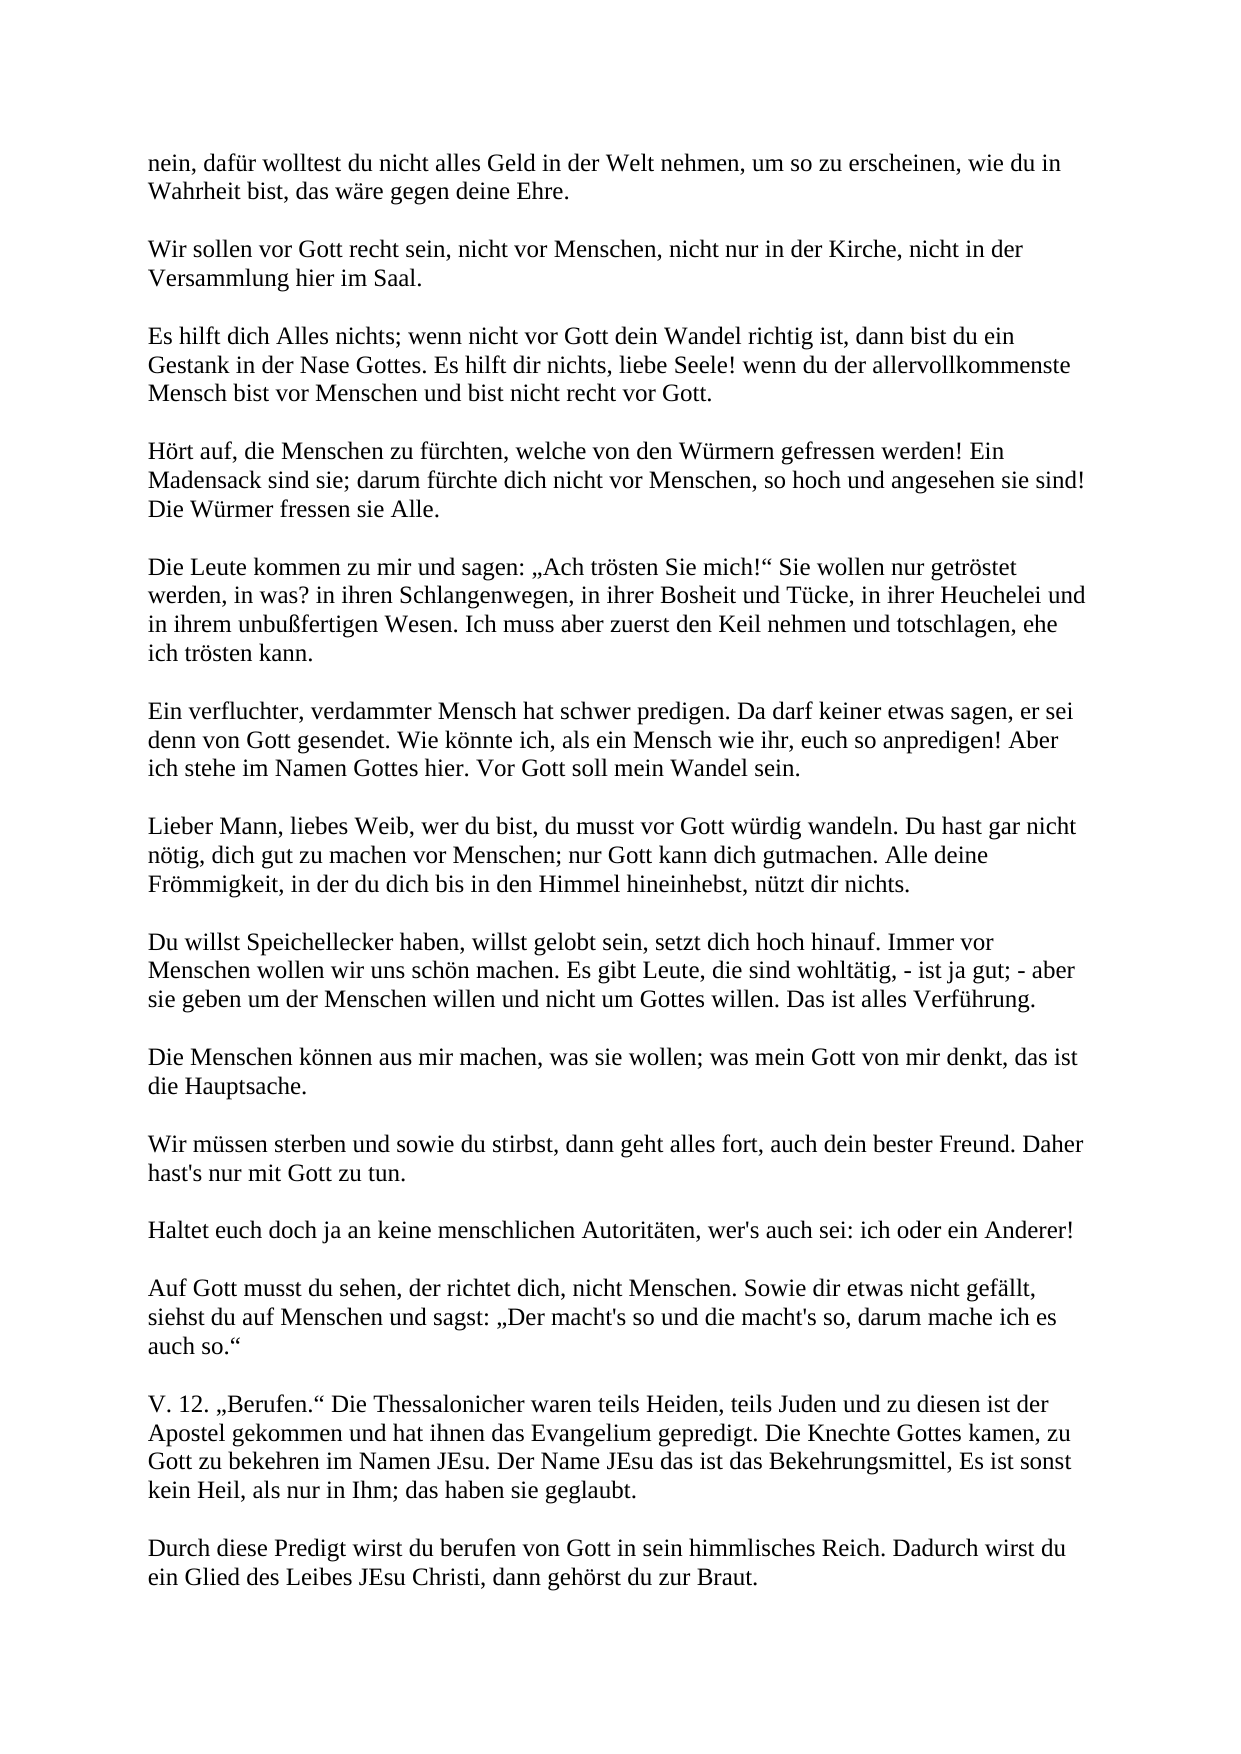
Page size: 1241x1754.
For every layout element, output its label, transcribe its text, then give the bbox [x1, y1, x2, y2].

text Es hilft dich Alles nichts; wenn nicht vor Gott dein Wandel richtig ist, dann bist du ein Gestank in der Nase Gottes. Es hilft dir nichts, liebe Seele! wenn du der allervollkommenste Mensch bist vor Menschen und bist nicht recht vor Gott. [148, 321, 1093, 407]
text Hört auf, die Menschen zu fürchten, welche von den Würmern gefressen werden! Ein Madensack sind sie; darum fürchte dich nicht vor Menschen, so hoch und angesehen sie sind! Die Würmer fressen sie Alle. [148, 436, 1093, 523]
text Wir müssen sterben und sowie du stirbst, dann geht alles fort, auch dein bester Freund. Daher hast's nur mit Gott zu tun. [148, 1129, 1093, 1186]
text Die Menschen können aus mir machen, was sie wollen; was mein Gott von mir denkt, das ist die Hauptsache. [148, 1042, 1093, 1100]
text Du willst Speichellecker haben, willst gelobt sein, setzt dich hoch hinauf. Immer vor Menschen wollen wir uns schön machen. Es gibt Leute, die sind wohltätig, - ist ja gut; - aber sie geben um der Menschen willen und nicht um Gottes willen. Das ist alles Verführung. [148, 927, 1093, 1013]
text Wir sollen vor Gott recht sein, nicht vor Menschen, nicht nur in der Kirche, nicht in der Versammlung hier im Saal. [148, 234, 1093, 292]
text Die Leute kommen zu mir und sagen: „Ach trösten Sie mich!“ Sie wollen nur getröstet werden, in was? in ihren Schlangenwegen, in ihrer Bosheit und Tücke, in ihrer Heuchelei und in ihrem unbußfertigen Wesen. Ich muss aber zuerst den Keil nehmen und totschlagen, ehe ich trösten kann. [148, 552, 1093, 667]
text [148, 148, 1093, 205]
text Ein verfluchter, verdammter Mensch hat schwer predigen. Da darf keiner etwas sagen, er sei denn von Gott gesendet. Wie könnte ich, als ein Mensch wie ihr, euch so anpredigen! Aber ich stehe im Namen Gottes hier. Vor Gott soll mein Wandel sein. [148, 696, 1093, 782]
text Lieber Mann, liebes Weib, wer du bist, du musst vor Gott würdig wandeln. Du hast gar nicht nötig, dich gut zu machen vor Menschen; nur Gott kann dich gutmachen. Alle deine Frömmigkeit, in der du dich bis in den Himmel hineinhebst, nützt dir nichts. [148, 811, 1093, 898]
text Auf Gott musst du sehen, der richtet dich, nicht Menschen. Sowie dir etwas nicht gefällt, siehst du auf Menschen und sagst: „Der macht's so und die macht's so, darum mache ich es auch so.“ [148, 1273, 1093, 1360]
text Haltet euch doch ja an keine menschlichen Autoritäten, wer's auch sei: ich oder ein Anderer! [148, 1216, 1093, 1244]
text V. 12. „Berufen.“ Die Thessalonicher waren teils Heiden, teils Juden und zu diesen ist der Apostel gekommen und hat ihnen das Evangelium gepredigt. Die Knechte Gottes kamen, zu Gott zu bekehren im Namen JEsu. Der Name JEsu das ist das Bekehrungsmittel, Es ist sonst kein Heil, als nur in Ihm; das haben sie geglaubt. [148, 1389, 1093, 1504]
text Durch diese Predigt wirst du berufen von Gott in sein himmlisches Reich. Dadurch wirst du ein Glied des Leibes JEsu Christi, dann gehörst du zur Braut. [148, 1533, 1093, 1591]
